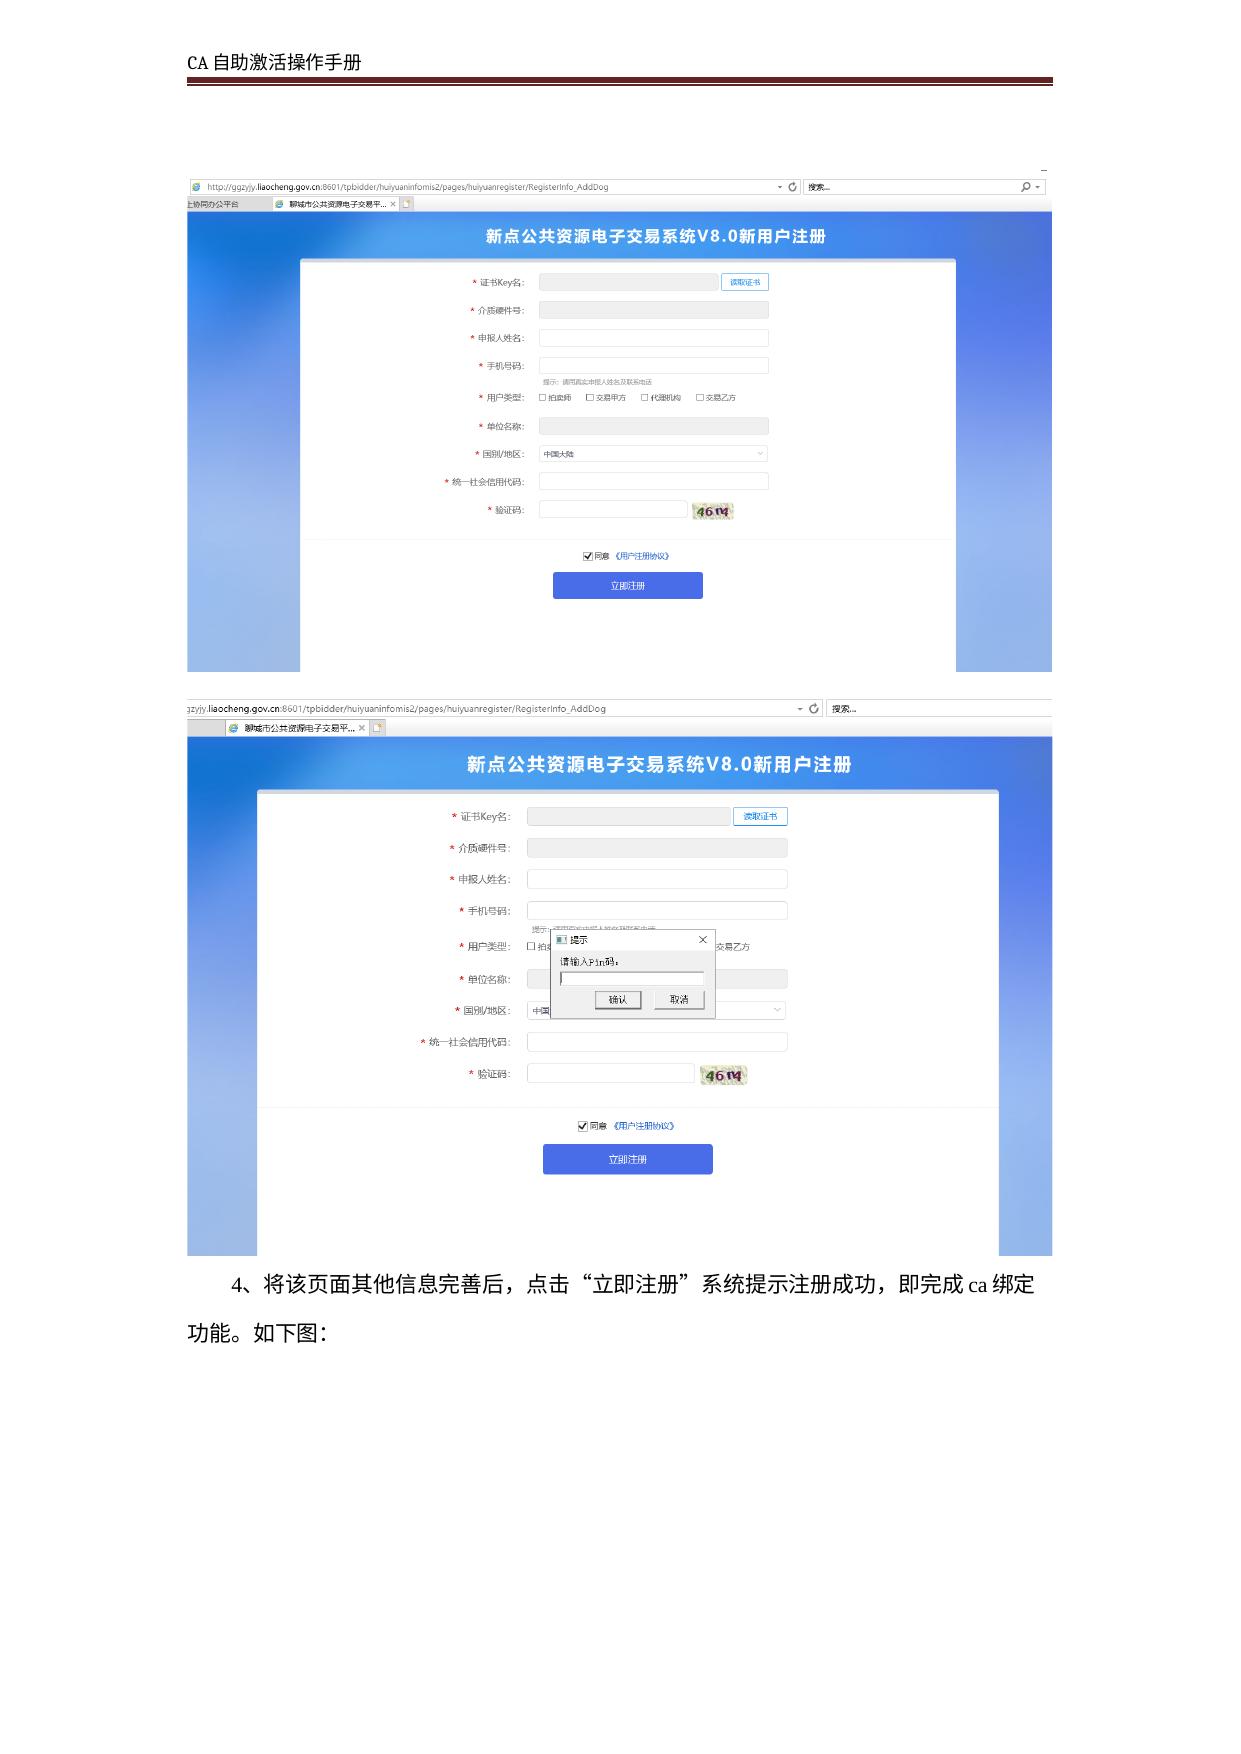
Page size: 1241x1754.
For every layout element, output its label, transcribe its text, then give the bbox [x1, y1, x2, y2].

picture [187, 162, 1052, 672]
picture [187, 682, 1053, 1256]
text 4、将该页面其他信息完善后，点击“立即注册”系统提示注册成功，即完成ca绑定功能。如下图： [187, 1267, 1053, 1348]
